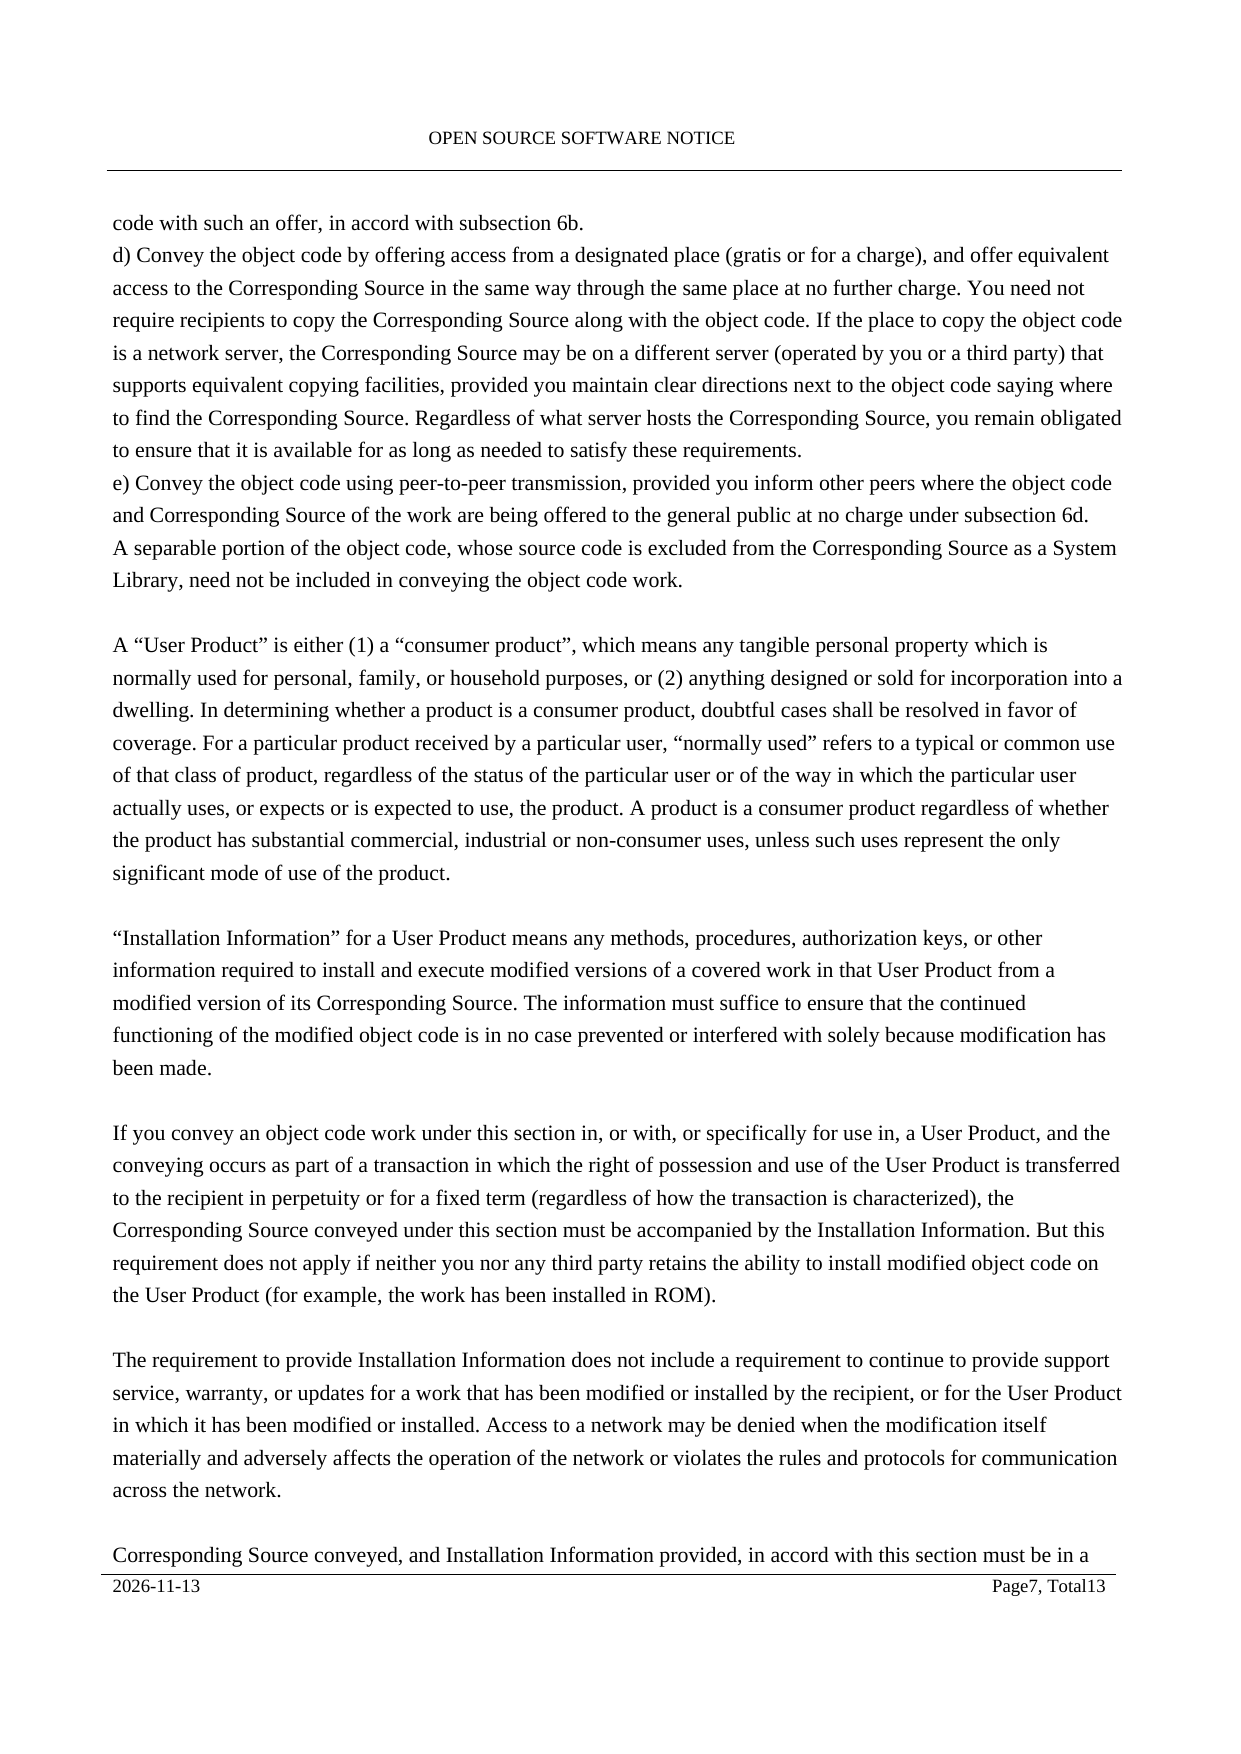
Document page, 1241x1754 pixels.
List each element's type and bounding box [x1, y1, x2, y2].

text [112, 206, 1128, 1571]
